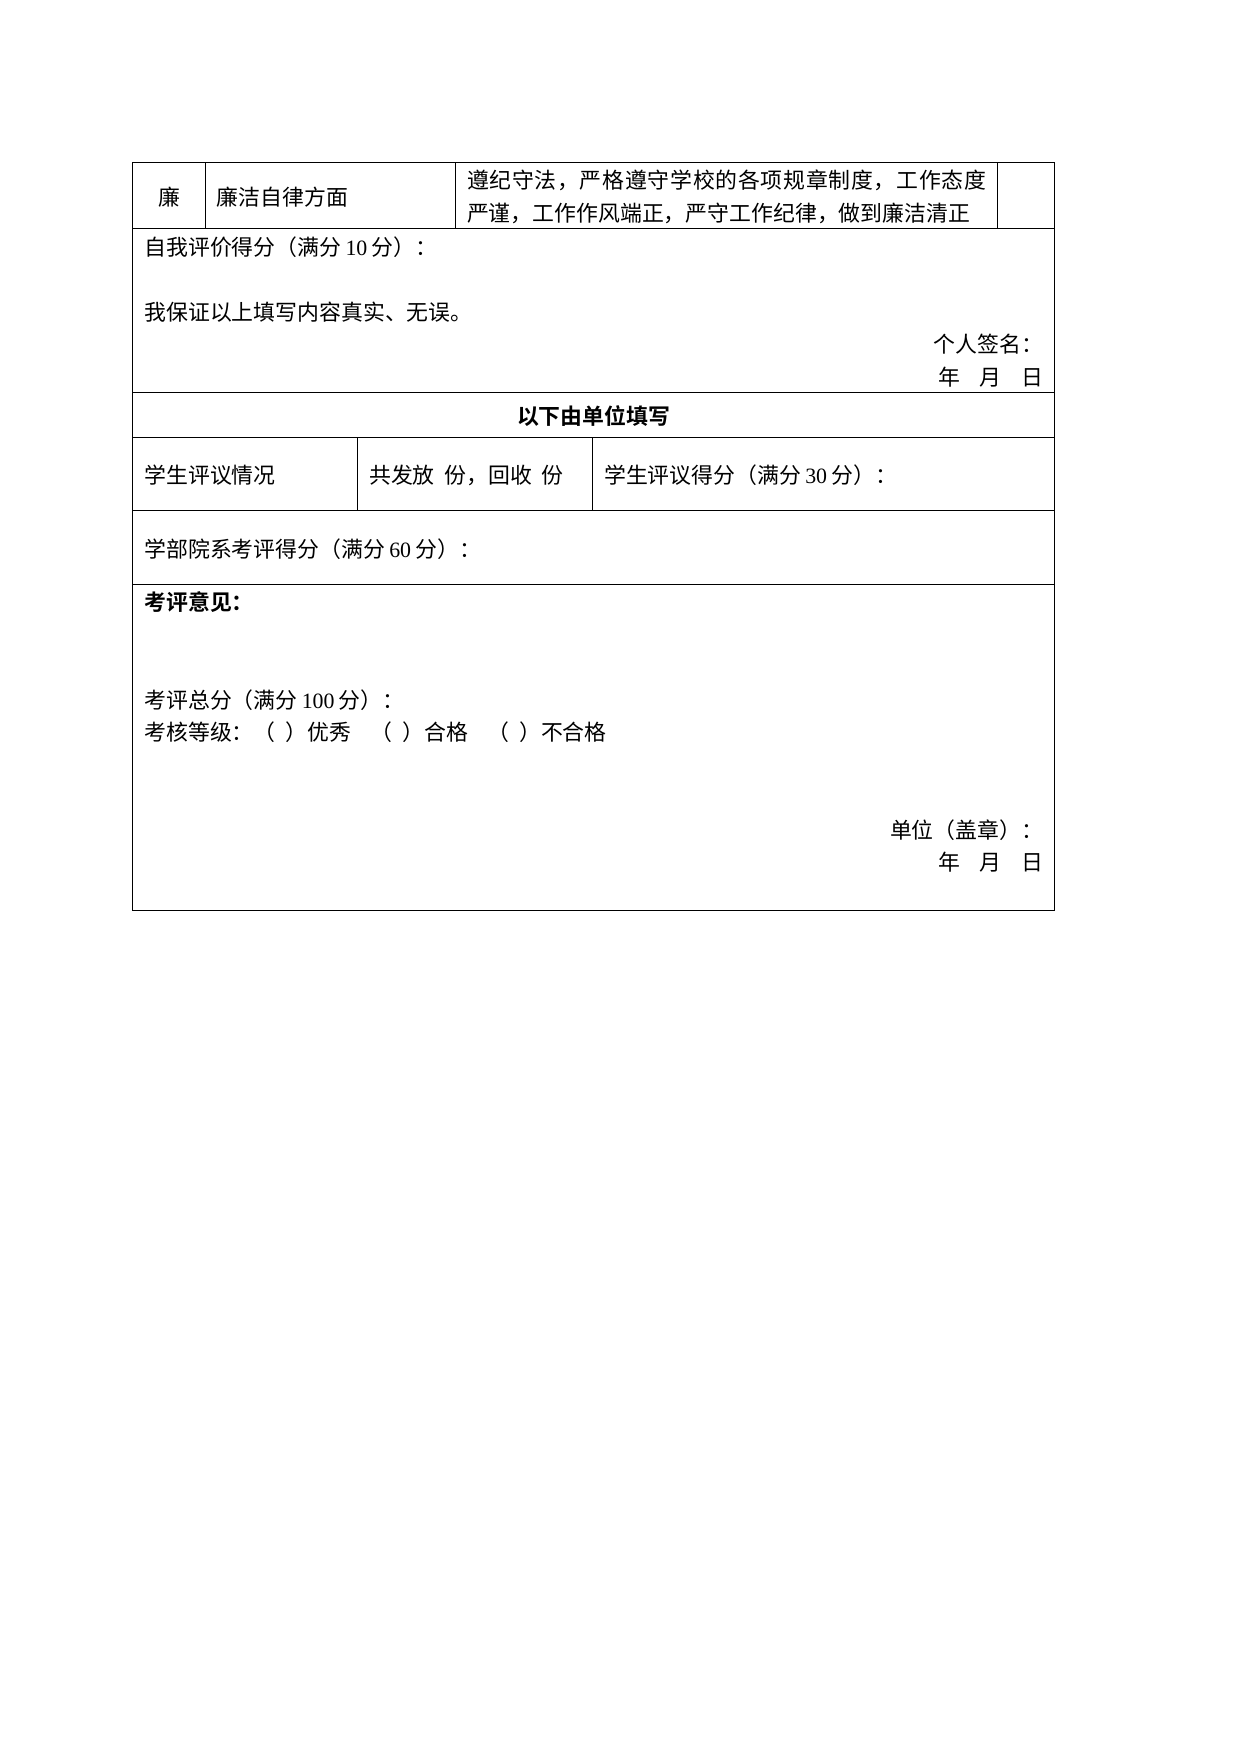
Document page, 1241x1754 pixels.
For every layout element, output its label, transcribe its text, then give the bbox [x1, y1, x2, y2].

table_cell [998, 163, 1054, 228]
table_cell 学生评议情况 [133, 438, 357, 510]
table_cell 自我评价得分（满分10分）： 我保证以上填写内容真实、无误。 个人签名： 年 月 日 [133, 229, 1054, 392]
table_cell 学生评议得分（满分30分）： [593, 438, 1054, 510]
table_cell 学部院系考评得分（满分60分）： [133, 511, 1054, 584]
table_cell 遵纪守法，严格遵守学校的各项规章制度，工作态度严谨，工作作风端正，严守工作纪律，做到廉洁清正 [456, 163, 997, 228]
table_cell 廉 [133, 163, 205, 228]
table_cell 共发放 份，回收 份 [358, 438, 592, 510]
table_cell 廉洁自律方面 [206, 163, 455, 228]
table_cell 考评意见： 考评总分（满分100分）： 考核等级：（ ）优秀 （ ）合格 （ ）不合格 单位（盖章）： 年 月 日 [133, 585, 1054, 910]
table_cell 以下由单位填写 [133, 393, 1054, 437]
